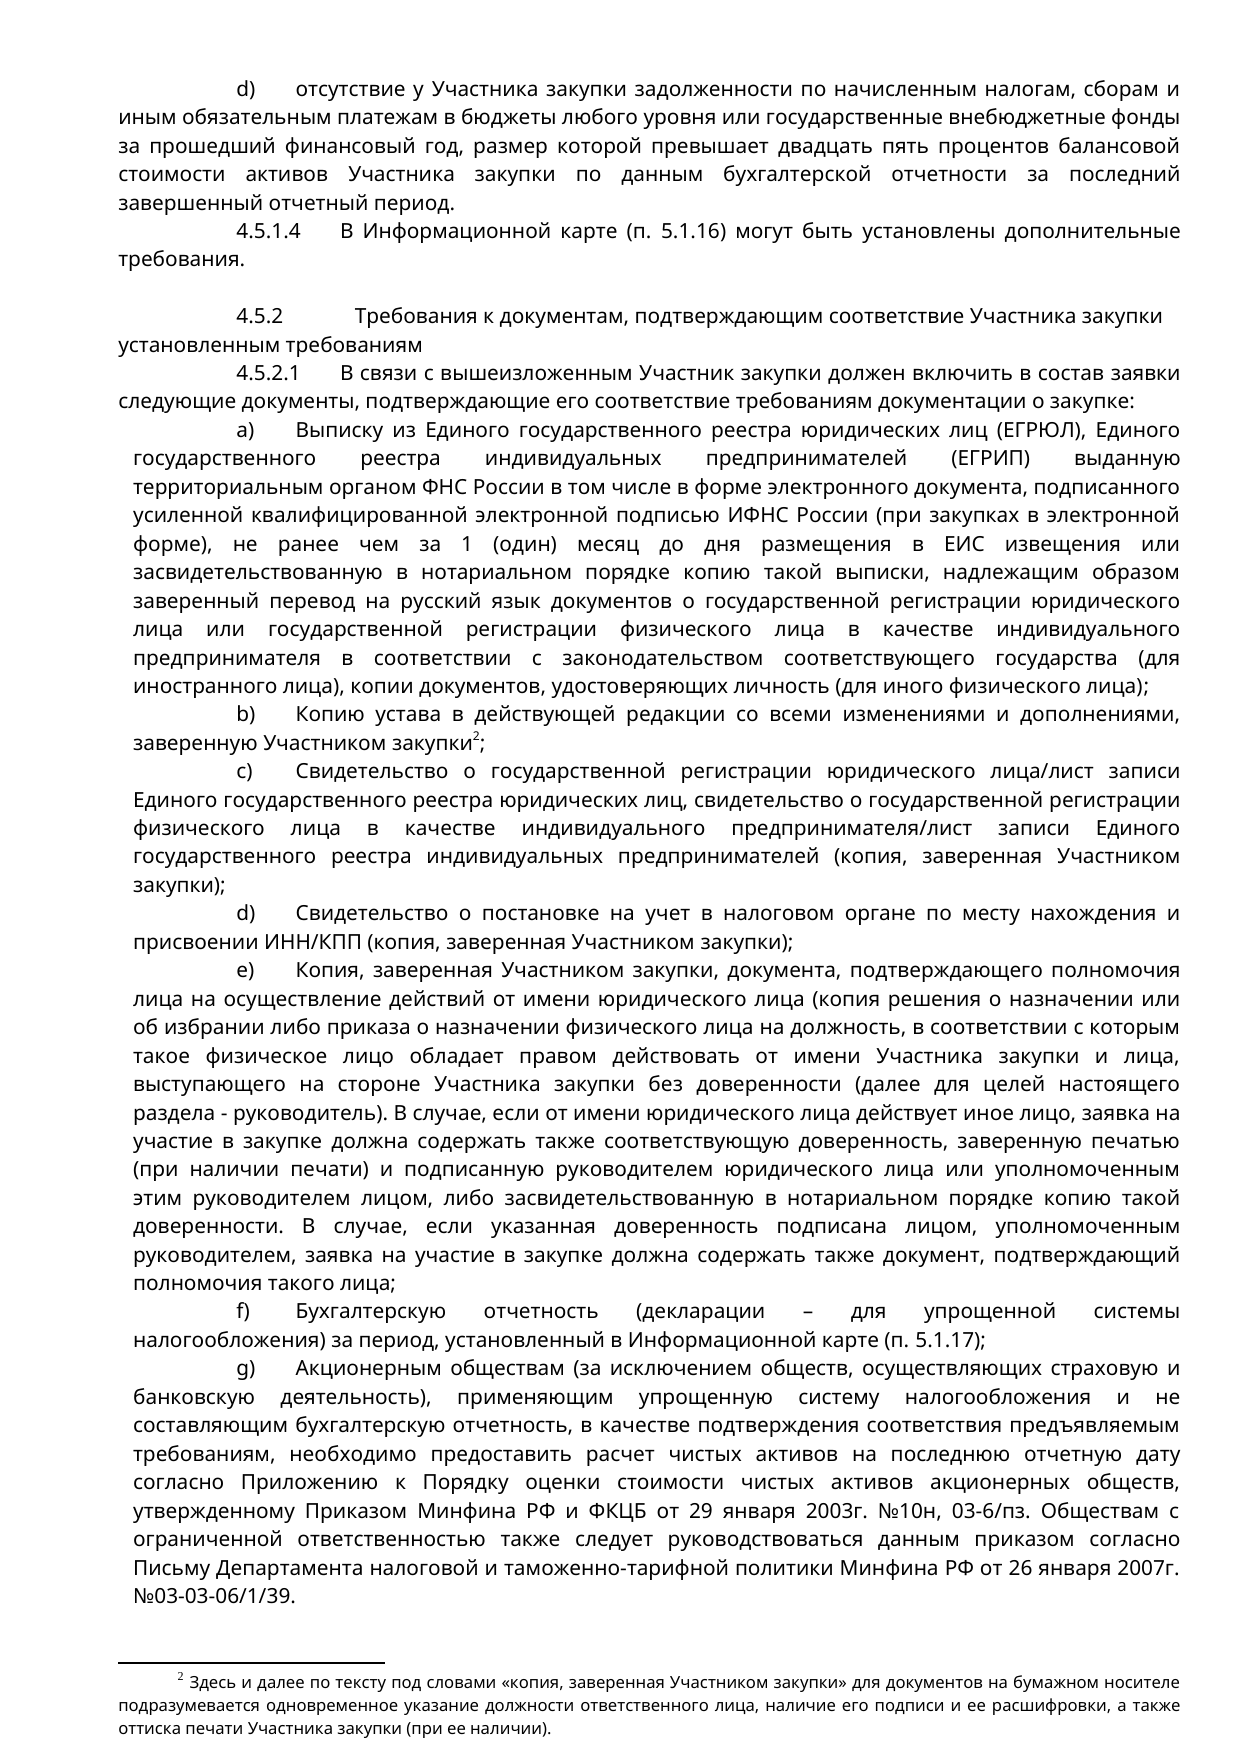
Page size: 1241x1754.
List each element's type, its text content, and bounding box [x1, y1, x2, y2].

list Выписку из Единого государственного реестра юридических лиц (ЕГРЮЛ), Единого государственного реестра индивидуальных предпринимателей (ЕГРИП) выданную территориальным органом ФНС России в том числе в форме электронного документа, подписанного усиленной квалифицированной электронной подписью ИФНС России (при закупках в электронной форме), не ранее чем за 1 (один) месяц до дня размещения в ЕИС извещения или засвидетельствованную в нотариальном порядке копию такой выписки, надлежащим образом заверенный перевод на русский язык документов о государственной регистрации юридического лица или государственной регистрации физического лица в качестве индивидуального предпринимателя в соответствии с законодательством соответствующего государства (для иностранного лица), копии документов, удостоверяющих личность (для иного физического лица); [133, 415, 1181, 699]
list Свидетельство о государственной регистрации юридического лица/лист записи Единого государственного реестра юридических лиц, свидетельство о государственной регистрации физического лица в качестве индивидуального предпринимателя/лист записи Единого государственного реестра индивидуальных предпринимателей (копия, заверенная Участником закупки); [133, 756, 1181, 898]
list Требования к документам, подтверждающим соответствие Участника закупки установленным требованиям [118, 301, 1181, 358]
list Свидетельство о постановке на учет в налоговом органе по месту нахождения и присвоении ИНН/КПП (копия, заверенная Участником закупки); [133, 898, 1181, 955]
list Акционерным обществам (за исключением обществ, осуществляющих страховую и банковскую деятельность), применяющим упрощенную систему налогообложения и не составляющим бухгалтерскую отчетность, в качестве подтверждения соответствия предъявляемым требованиям, необходимо предоставить расчет чистых активов на последнюю отчетную дату согласно Приложению к Порядку оценки стоимости чистых активов акционерных обществ, утвержденному Приказом Минфина РФ и ФКЦБ от 29 января 2003г. №10н, 03-6/пз. Обществам с ограниченной ответственностью также следует руководствоваться данным приказом согласно Письму Департамента налоговой и таможенно-тарифной политики Минфина РФ от 26 января 2007г. №03-03-06/1/39. [133, 1353, 1181, 1609]
list отсутствие у Участника закупки задолженности по начисленным налогам, сборам и иным обязательным платежам в бюджеты любого уровня или государственные внебюджетные фонды за прошедший финансовый год, размер которой превышает двадцать пять процентов балансовой стоимости активов Участника закупки по данным бухгалтерской отчетности за последний завершенный отчетный период. [118, 74, 1181, 216]
list В Информационной карте (п. 5.1.16) могут быть установлены дополнительные требования. [118, 216, 1181, 273]
list Бухгалтерскую отчетность (декларации – для упрощенной системы налогообложения) за период, установленный в Информационной карте (п. 5.1.17); [133, 1297, 1181, 1353]
list Копию устава в действующей редакции со всеми изменениями и дополнениями, заверенную Участником закупки; [133, 699, 1181, 756]
list В связи с вышеизложенным Участник закупки должен включить в состав заявки следующие документы, подтверждающие его соответствие требованиям документации о закупке: [118, 358, 1181, 415]
list Копия, заверенная Участником закупки, документа, подтверждающего полномочия лица на осуществление действий от имени юридического лица (копия решения о назначении или об избрании либо приказа о назначении физического лица на должность, в соответствии с которым такое физическое лицо обладает правом действовать от имени Участника закупки и лица, выступающего на стороне Участника закупки без доверенности (далее для целей настоящего раздела - руководитель). В случае, если от имени юридического лица действует иное лицо, заявка на участие в закупке должна содержать также соответствующую доверенность, заверенную печатью (при наличии печати) и подписанную руководителем юридического лица или уполномоченным этим руководителем лицом, либо засвидетельствованную в нотариальном порядке копию такой доверенности. В случае, если указанная доверенность подписана лицом, уполномоченным руководителем, заявка на участие в закупке должна содержать также документ, подтверждающий полномочия такого лица; [133, 955, 1181, 1297]
